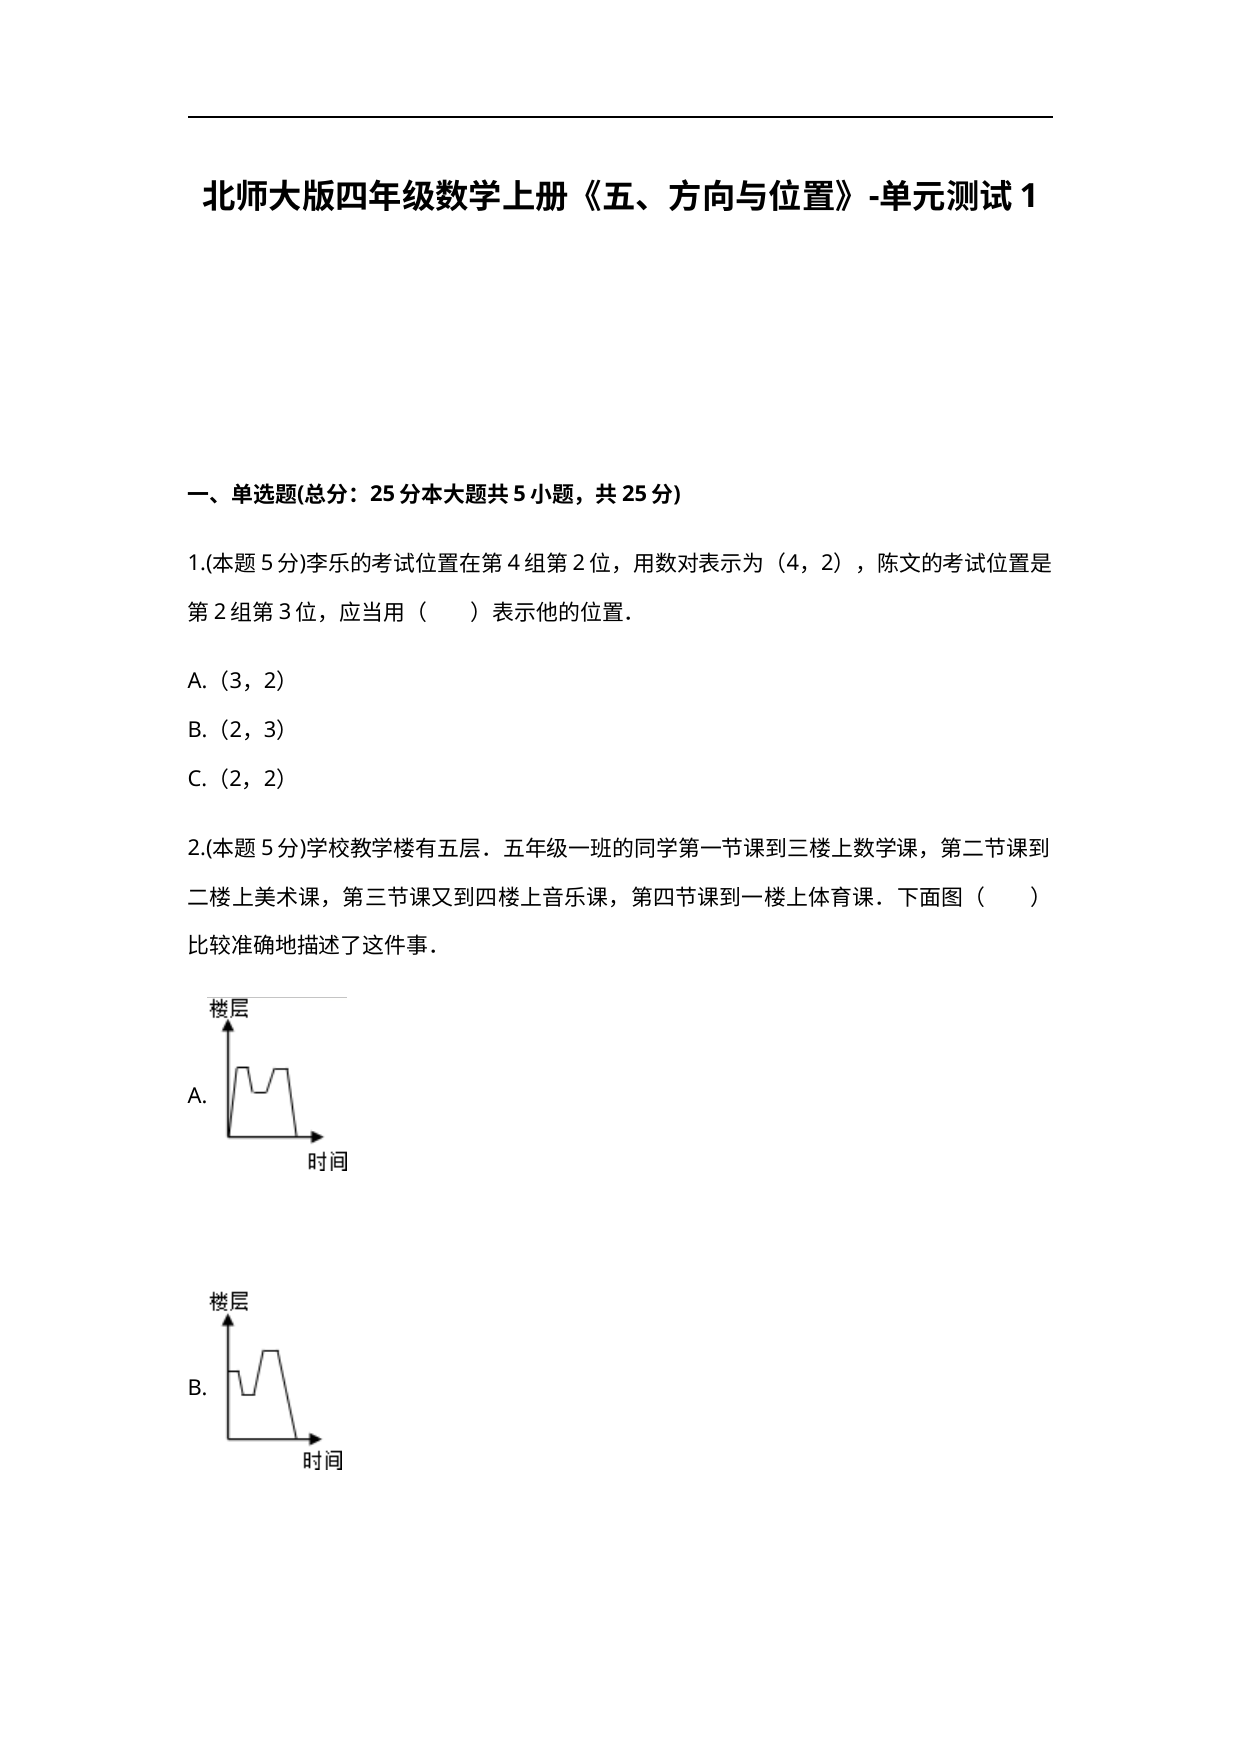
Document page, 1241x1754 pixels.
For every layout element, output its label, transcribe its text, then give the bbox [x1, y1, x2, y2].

text 一、单选题(总分：25分本大题共5小题，共25分) [187, 477, 1053, 509]
picture [207, 1289, 342, 1470]
text 2.(本题5分)学校教学楼有五层．五年级一班的同学第一节课到三楼上数学课，第二节课到二楼上美术课，第三节课又到四楼上音乐课，第四节课到一楼上体育课．下面图（ ）比较准确地描述了这件事． [187, 830, 1053, 960]
text A.（3，2） B.（2，3） C.（2，2） [187, 664, 1053, 794]
text 1.(本题5分)李乐的考试位置在第4组第2位，用数对表示为（4，2），陈文的考试位置是第2组第3位，应当用（ ）表示他的位置． [187, 546, 1053, 627]
picture [207, 996, 347, 1171]
text A. B. C. [187, 997, 1053, 1484]
text 北师大版四年级数学上册《五、方向与位置》-单元测试1 [187, 162, 1053, 227]
